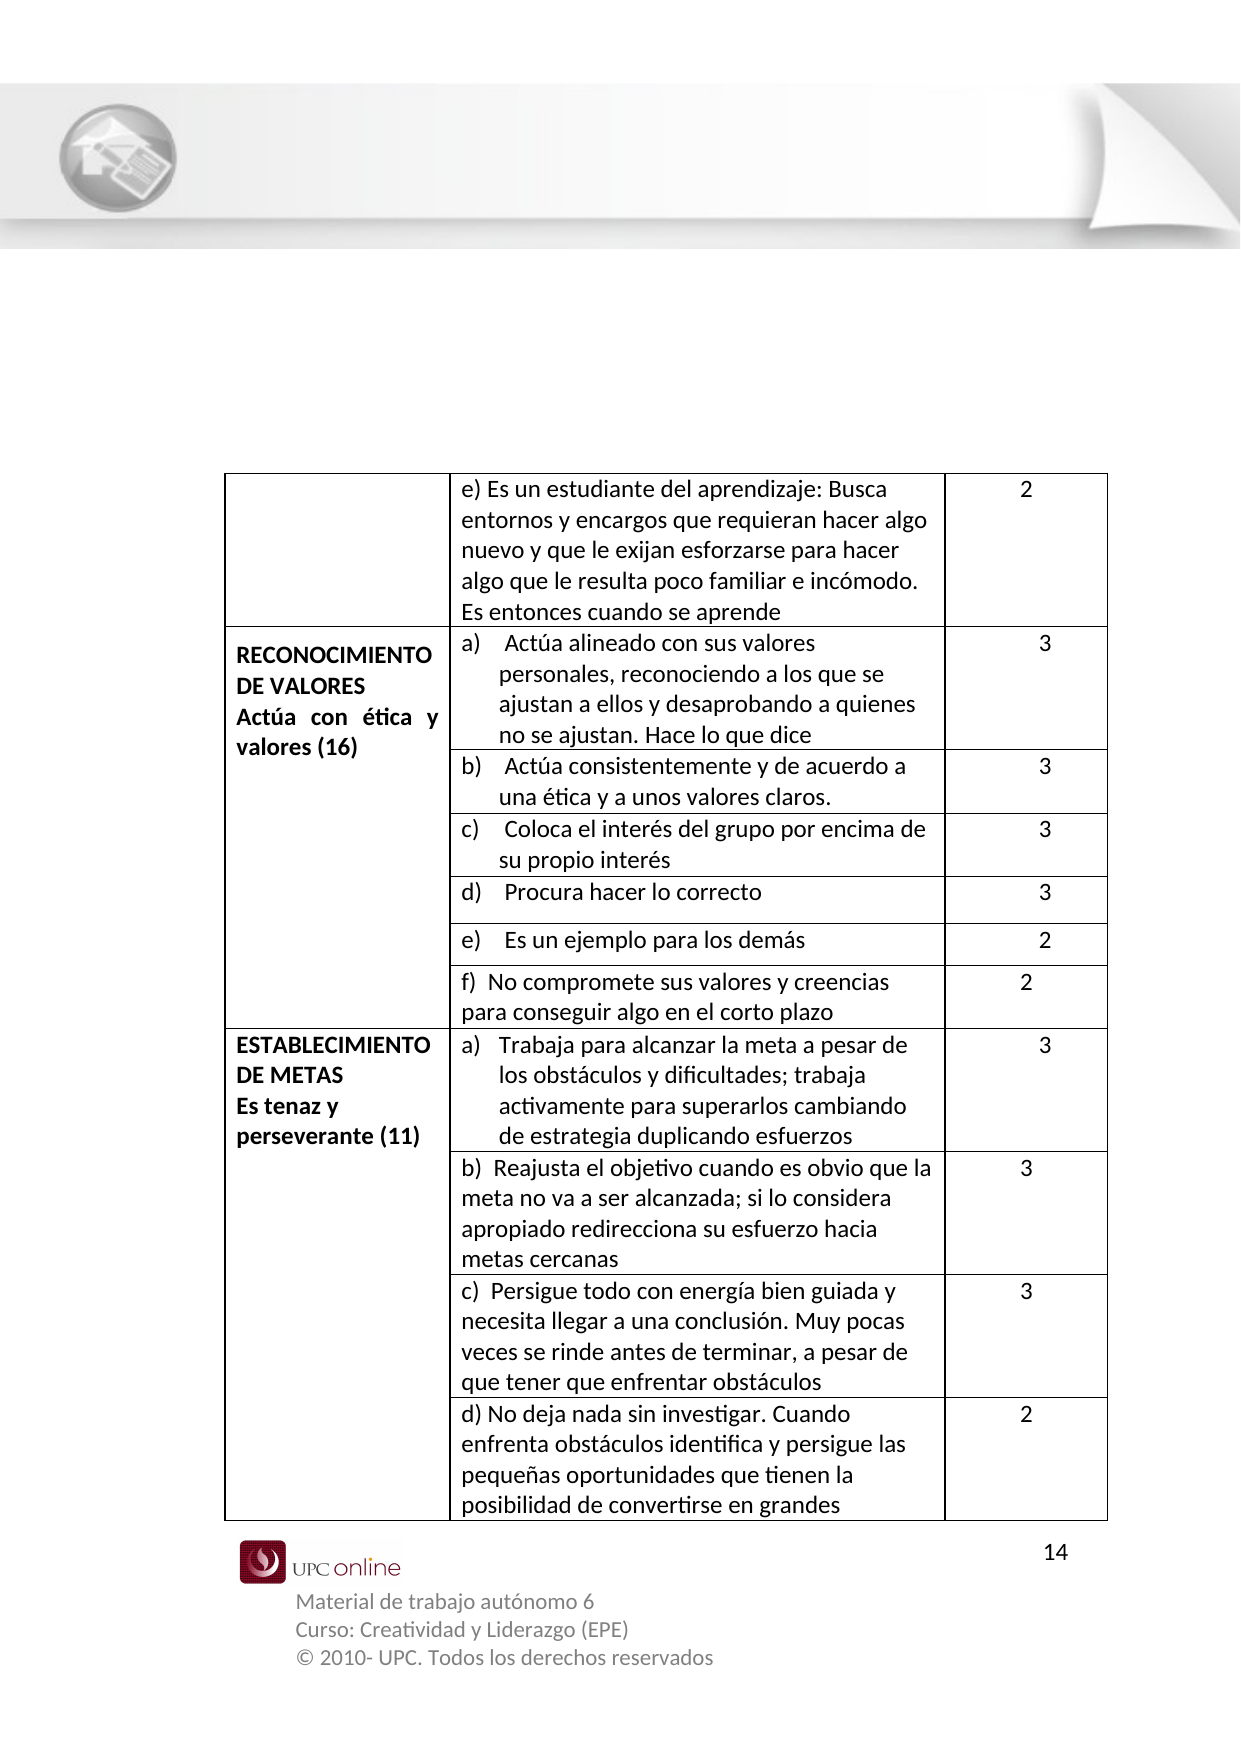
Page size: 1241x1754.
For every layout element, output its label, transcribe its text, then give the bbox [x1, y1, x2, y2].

table_cell 2 [946, 474, 1107, 626]
table_cell Coloca el interés del grupo por encima de su propio interés [451, 814, 944, 876]
picture [0, 82, 1241, 249]
table_cell 3 [946, 1275, 1107, 1397]
table_cell Es un ejemplo para los demás [451, 924, 944, 964]
table_cell 2 [946, 966, 1107, 1028]
table_cell Procura hacer lo correcto [451, 877, 944, 923]
table_cell ESTABLECIMIENTO DE METAS Es tenaz y perseverante (11) [226, 1029, 449, 1520]
table_cell Trabaja para alcanzar la meta a pesar de los obstáculos y dificultades; trabaja activamente para superarlos cambiando de estrategia duplicando esfuerzos [451, 1029, 944, 1151]
table_cell 3 [946, 750, 1107, 812]
picture [236, 1538, 404, 1588]
table_cell Actúa alineado con sus valores personales, reconociendo a los que se ajustan a ellos y desaprobando a quienes no se ajustan. Hace lo que dice [451, 627, 944, 749]
table_cell 3 [946, 877, 1107, 923]
table_cell e) Es un estudiante del aprendizaje: Busca entornos y encargos que requieran hacer algo nuevo y que le exijan esforzarse para hacer algo que le resulta poco familiar e incómodo. Es entonces cuando se aprende [451, 474, 944, 626]
table_cell b) Reajusta el objetivo cuando es obvio que la meta no va a ser alcanzada; si lo considera apropiado redirecciona su esfuerzo hacia metas cercanas [451, 1152, 944, 1274]
table_cell RECONOCIMIENTO DE VALORES Actúa con ética y valores (16) [226, 627, 449, 1028]
table_cell c) Persigue todo con energía bien guiada y necesita llegar a una conclusión. Muy pocas veces se rinde antes de terminar, a pesar de que tener que enfrentar obstáculos [451, 1275, 944, 1397]
table_cell 3 [946, 814, 1107, 876]
table_cell 3 [946, 1152, 1107, 1274]
table_cell Actúa consistentemente y de acuerdo a una ética y a unos valores claros. [451, 750, 944, 812]
table_cell f) No compromete sus valores y creencias para conseguir algo en el corto plazo [451, 966, 944, 1028]
table_cell 2 [946, 1398, 1107, 1520]
table_cell 3 [946, 627, 1107, 749]
table_cell 2 [946, 924, 1107, 964]
table_cell 3 [946, 1029, 1107, 1151]
